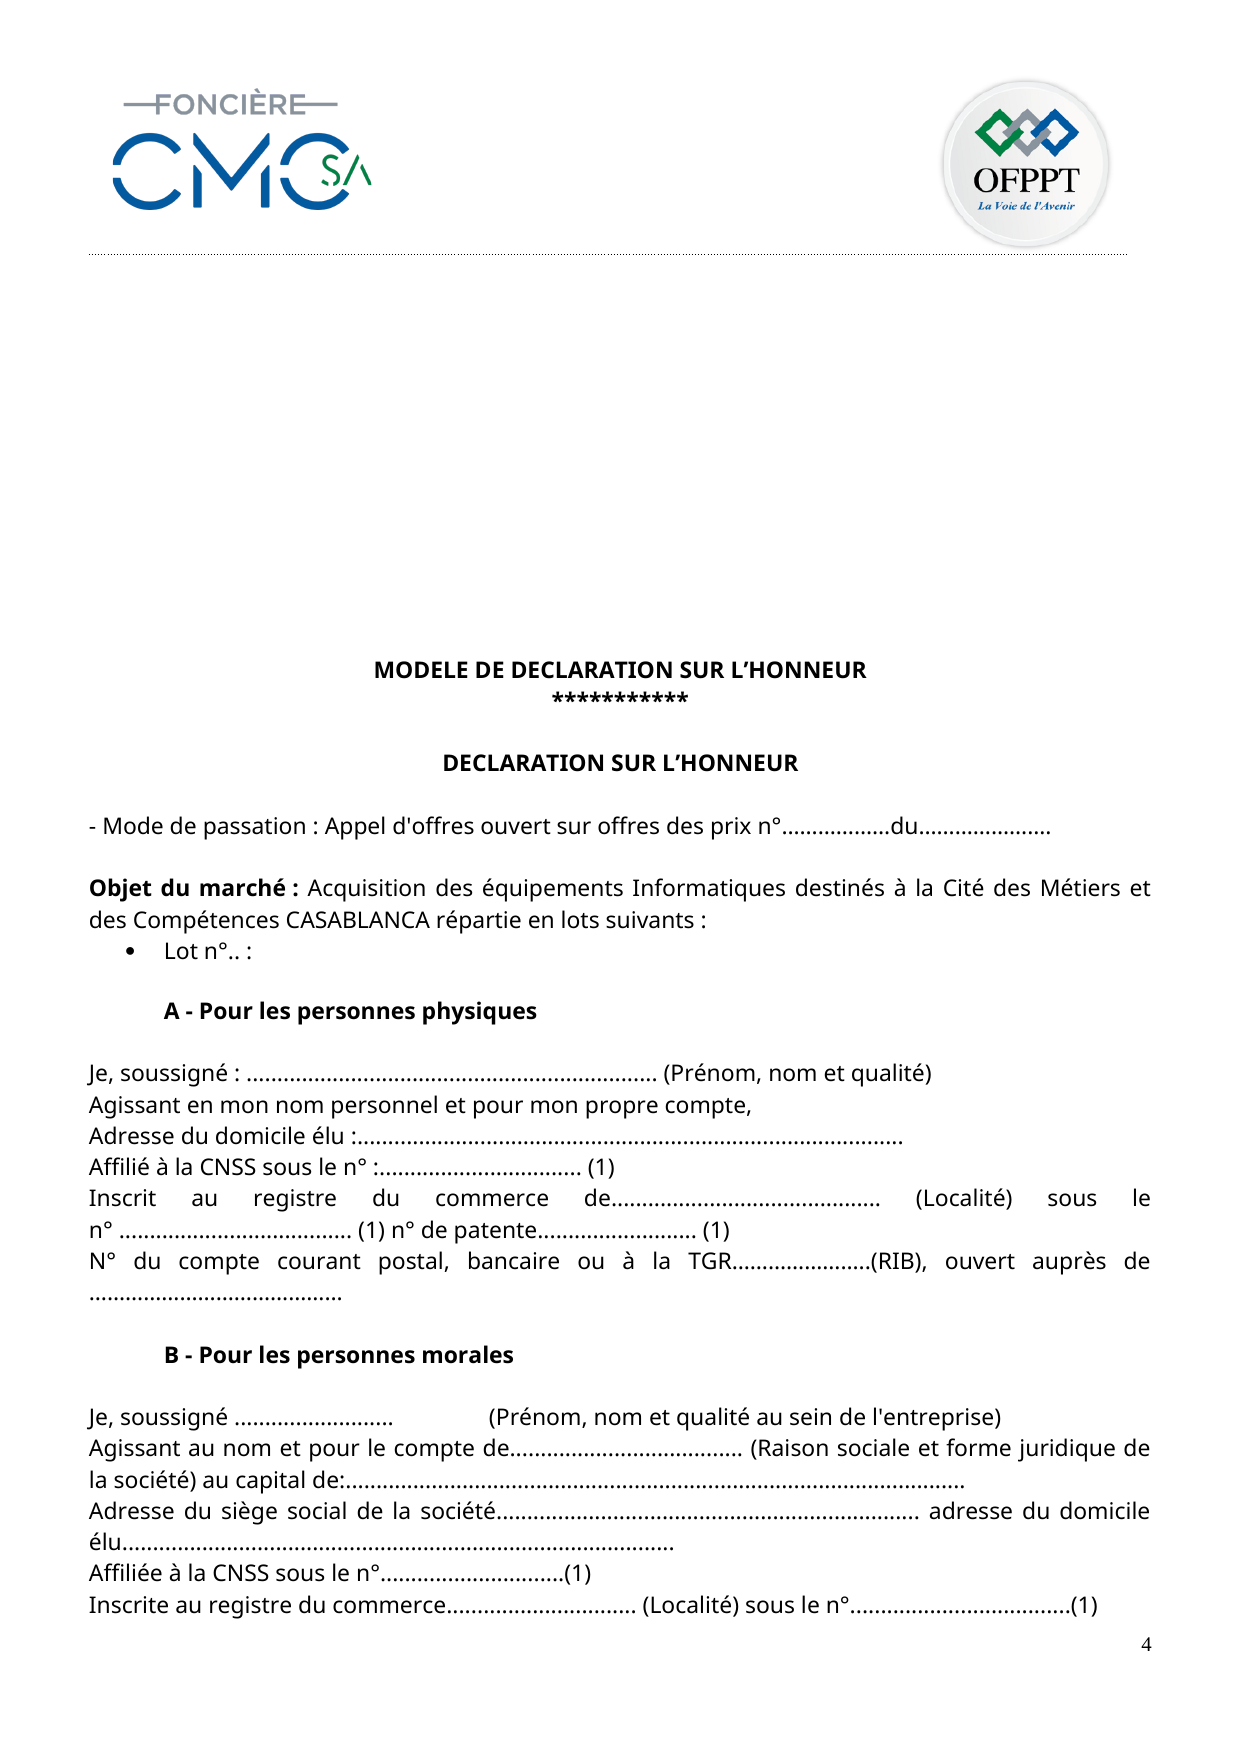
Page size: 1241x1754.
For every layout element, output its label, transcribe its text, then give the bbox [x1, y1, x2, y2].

text Agissant en mon nom personnel et pour mon propre compte, [89, 1089, 1152, 1120]
text - Mode de passation : Appel d'offres ouvert sur offres des prix n°………………du…………………. [89, 810, 1152, 841]
text Inscrit au registre du commerce de............................................ (Localité) sous le n° ...................................... (1) n° de patente.......................... (1) [89, 1182, 1152, 1245]
text *********** [89, 685, 1152, 716]
text B - Pour les personnes morales [164, 1339, 1152, 1370]
text Agissant au nom et pour le compte de...................................... (Raison sociale et forme juridique de la société) au capital de:..................................................................................................... [89, 1432, 1152, 1495]
picture [935, 73, 1116, 254]
text Adresse du domicile élu :......................................................................................... [89, 1120, 1152, 1151]
text A - Pour les personnes physiques [164, 995, 1152, 1026]
text Je, soussigné : ................................................................... (Prénom, nom et qualité) [89, 1057, 1152, 1089]
text DECLARATION SUR L’HONNEUR [89, 747, 1152, 779]
text N° du compte courant postal, bancaire ou à la TGR…………………..(RIB), ouvert auprès de …………………………………… [89, 1245, 1152, 1307]
text Objet du marché : Acquisition des équipements Informatiques destinés à la Cité des Métiers et des Compétences CASABLANCA répartie en lots suivants : [89, 872, 1152, 935]
text Affilié à la CNSS sous le n° :................................. (1) [89, 1151, 1152, 1182]
list Lot n°.. : [126, 935, 1152, 966]
text MODELE DE DECLARATION SUR L’HONNEUR [89, 654, 1152, 685]
picture [112, 88, 372, 210]
text Je, soussigné .......................... (Prénom, nom et qualité au sein de l'entreprise) [89, 1401, 1152, 1432]
text Adresse du siège social de la société..................................................................... adresse du domicile élu.......................................................................................... [89, 1495, 1152, 1557]
text Inscrite au registre du commerce............................... (Localité) sous le n°....................................(1) [89, 1589, 1152, 1620]
text Affiliée à la CNSS sous le n°..............................(1) [89, 1557, 1152, 1589]
